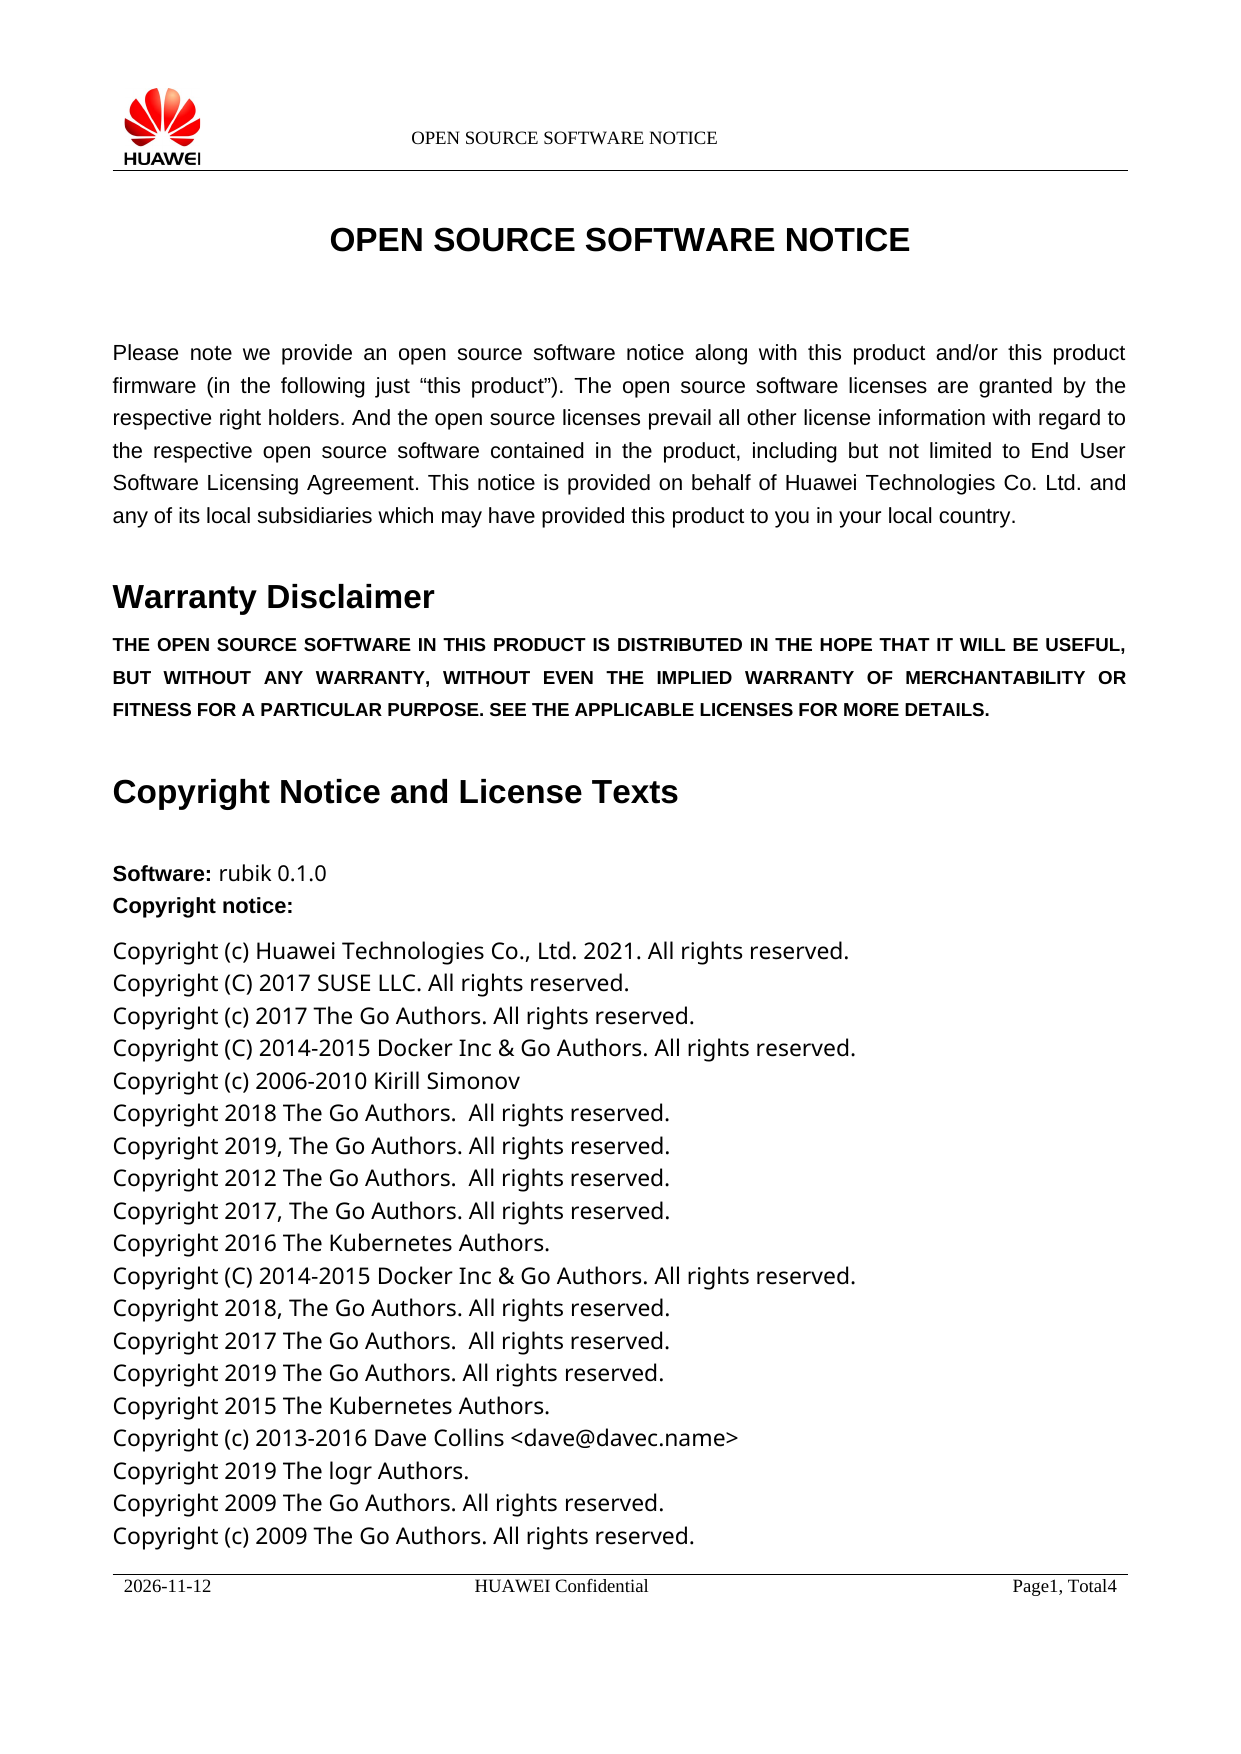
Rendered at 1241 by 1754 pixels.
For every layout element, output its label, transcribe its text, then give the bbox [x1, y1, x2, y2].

title Software: rubik 0.1.0 [112, 856, 1128, 889]
text OPEN SOURCE SOFTWARE NOTICE [112, 206, 1128, 271]
text Copyright notice: [112, 889, 1128, 921]
text The open source software in this product is distributed in the hope that it will be useful, but WITHOUT ANY WARRANTY, without even the implied warranty of MERCHANTABILITY or FITNESS FOR A PARTICULAR PURPOSE. See the applicable licenses for more details. [112, 629, 1128, 726]
text Warranty Disclaimer [112, 564, 1128, 629]
text Please note we provide an open source software notice along with this product and/or this product firmware (in the following just “this product”). The open source software licenses are granted by the respective right holders. And the open source licenses prevail all other license information with regard to the respective open source software contained in the product, including but not limited to End User Software Licensing Agreement. This notice is provided on behalf of Huawei Technologies Co. Ltd. and any of its local subsidiaries which may have provided this product to you in your local country. [112, 336, 1128, 531]
text Copyright Notice and License Texts [112, 759, 1128, 824]
picture [124, 88, 201, 165]
